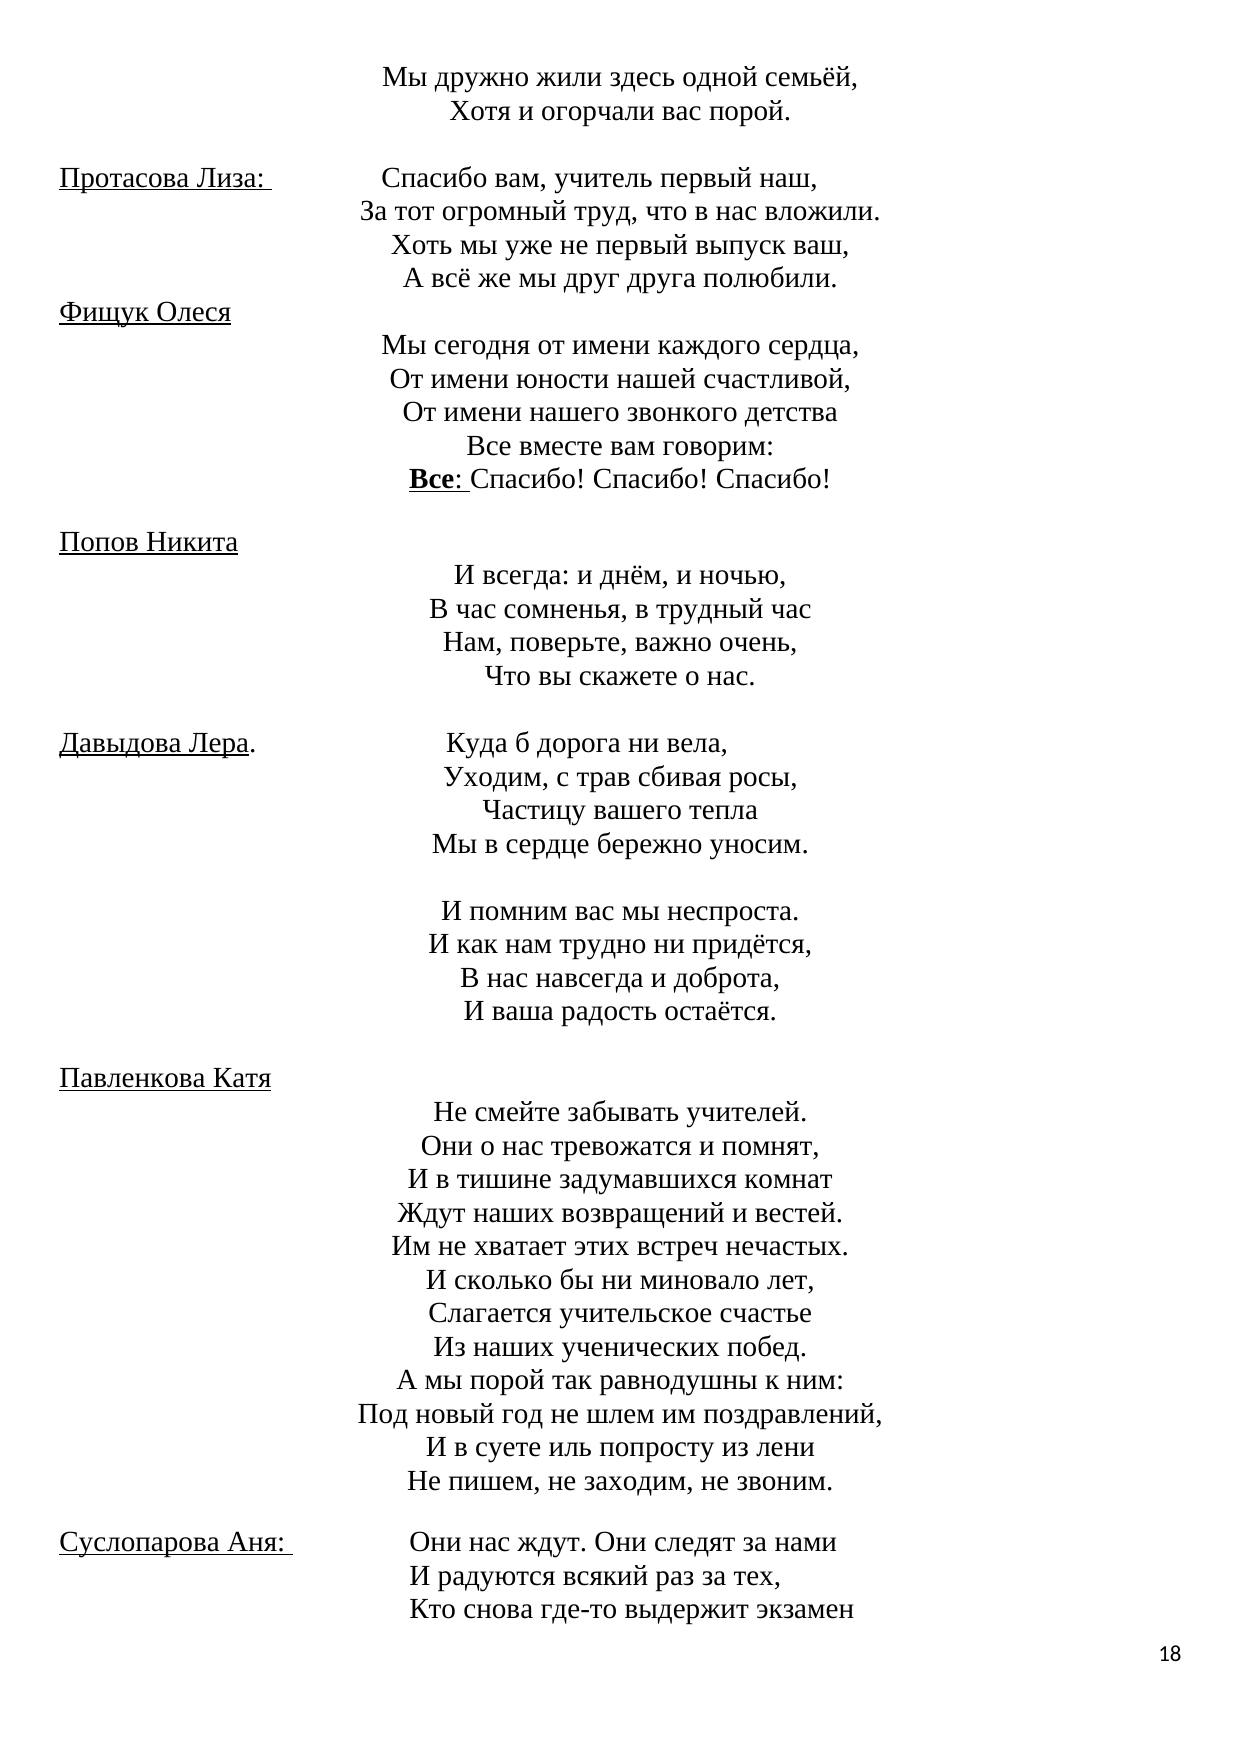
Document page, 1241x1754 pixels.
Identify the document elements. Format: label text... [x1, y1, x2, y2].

text От имени юности нашей счастливой, [59, 361, 1181, 394]
text Слагается учительское счастье Из наших ученических побед. А мы порой так равнодушны к ним: Под новый год не шлем им поздравлений, И в суете иль попросту из лени Не пишем, не заходим, не звоним. [59, 1295, 1181, 1524]
text От имени нашего звонкого детства [59, 394, 1181, 428]
text Частицу вашего тепла [59, 792, 1181, 826]
text Мы сегодня от имени каждого сердца, [59, 327, 1181, 361]
text Все: Спасибо! Спасибо! Спасибо! [59, 462, 1181, 495]
text И помним вас мы неспроста. [59, 893, 1181, 926]
text Давыдова Лера. Куда б дорога ни вела, [59, 725, 1181, 759]
text Фищук Олеся [59, 294, 1181, 327]
text А всё же мы друг друга полюбили. [59, 260, 1181, 294]
text Хотя и огорчали вас порой. [59, 93, 1181, 126]
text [59, 1524, 1181, 1625]
text И всегда: и днём, и ночью, [59, 557, 1181, 591]
text Протасова Лиза: Спасибо вам, учитель первый наш, [59, 160, 1181, 193]
text Хоть мы уже не первый выпуск ваш, [59, 227, 1181, 260]
text В нас навсегда и доброта, [59, 960, 1181, 993]
text И ваша радость остаётся. [59, 993, 1181, 1027]
text Уходим, с трав сбивая росы, [59, 759, 1181, 792]
text В час сомненья, в трудный час [59, 591, 1181, 624]
text Павленкова Катя [59, 1061, 1181, 1094]
text Все вместе вам говорим: [59, 428, 1181, 462]
text Мы в сердце бережно уносим. [59, 826, 1181, 859]
text Нам, поверьте, важно очень, [59, 624, 1181, 658]
text И как нам трудно ни придётся, [59, 926, 1181, 960]
text Мы дружно жили здесь одной семьёй, [59, 59, 1181, 93]
text За тот огромный труд, что в нас вложили. [59, 193, 1181, 227]
text Что вы скажете о нас. [59, 658, 1181, 692]
text Не смейте забывать учителей. Они о нас тревожатся и помнят, [59, 1094, 1181, 1161]
text Попов Никита [59, 524, 1181, 557]
text И в тишине задумавшихся комнат Ждут наших возвращений и вестей. Им не хватает этих встреч нечастых. И сколько бы ни миновало лет, [59, 1161, 1181, 1295]
